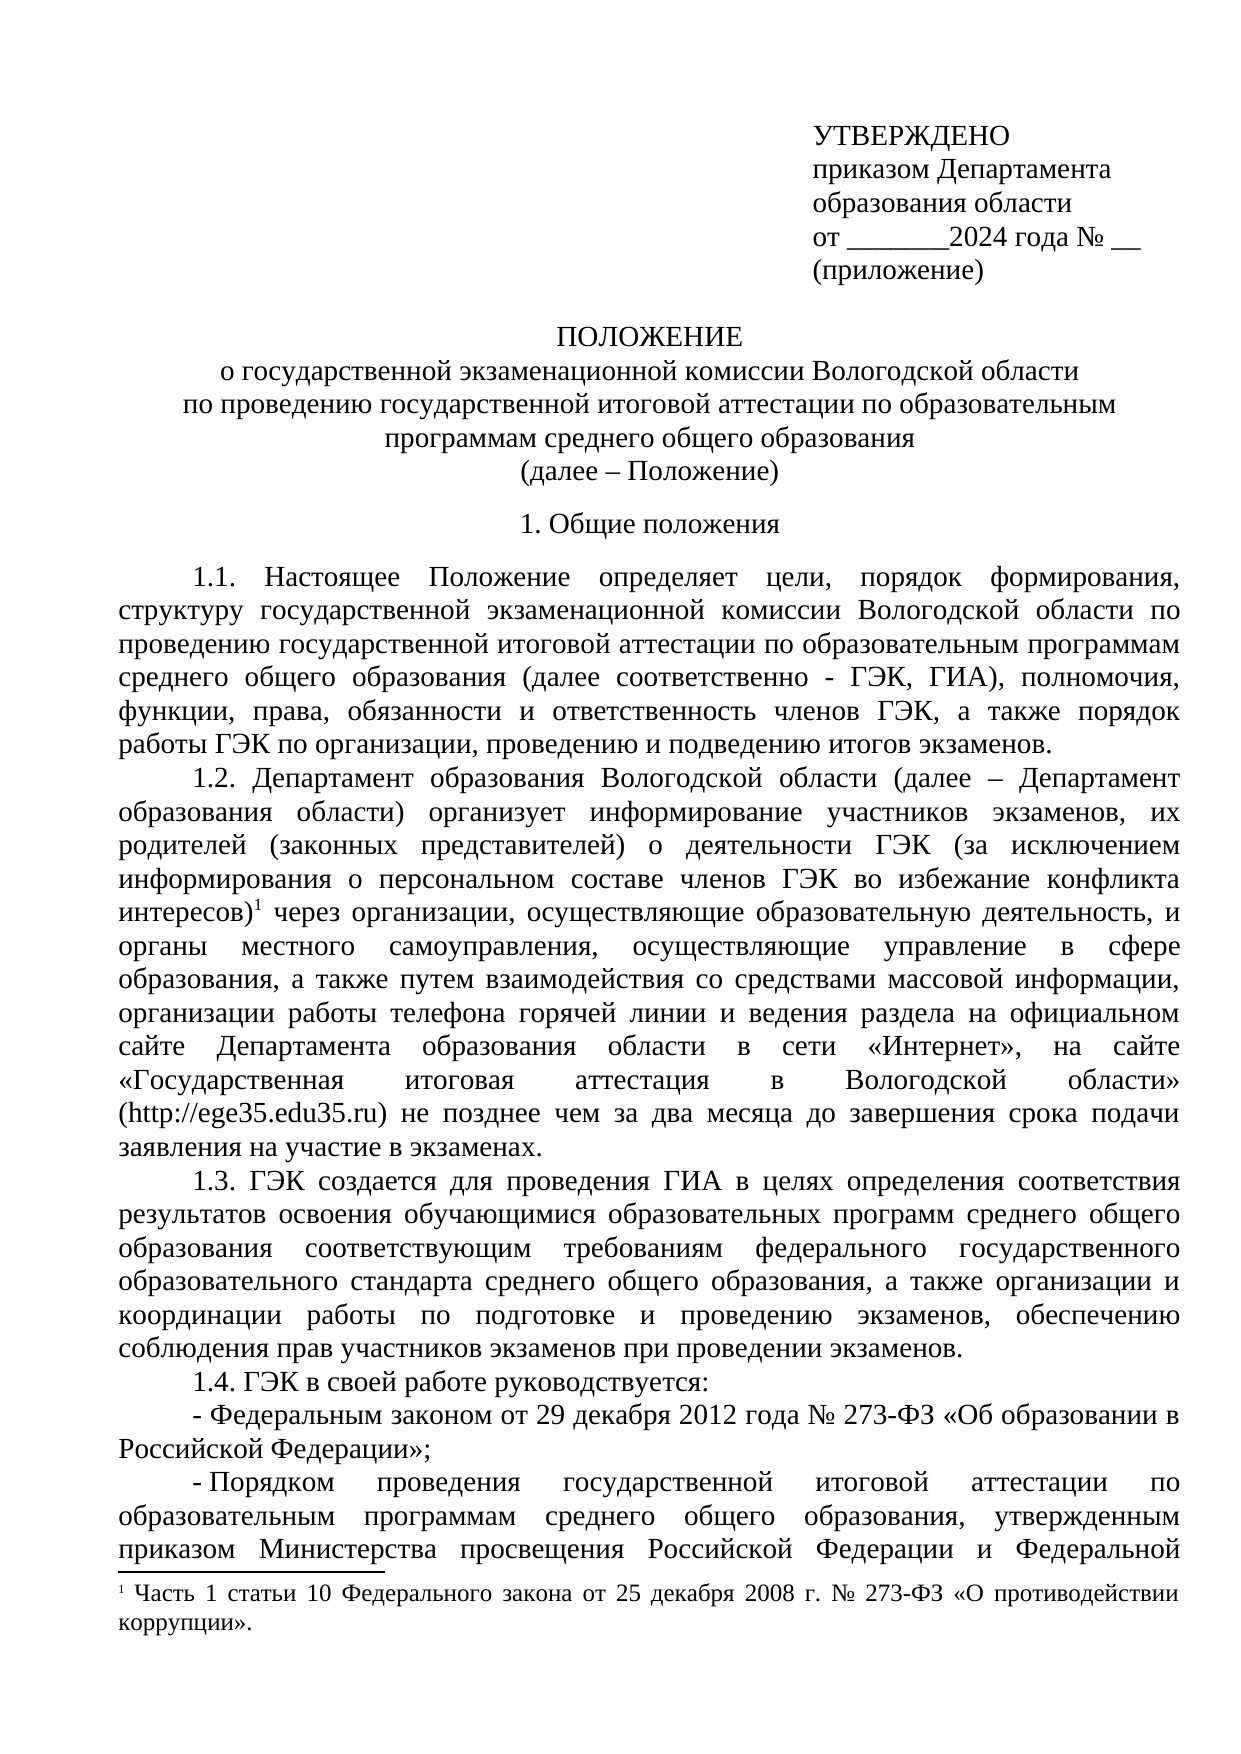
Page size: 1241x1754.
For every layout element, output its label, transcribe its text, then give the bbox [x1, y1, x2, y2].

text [118, 1464, 1181, 1565]
text (приложение) [812, 252, 1181, 286]
text 1.1. Настоящее Положение определяет цели, порядок формирования, структуру государственной экзаменационной комиссии Вологодской области по проведению государственной итоговой аттестации по образовательным программам среднего общего образования (далее соответственно - ГЭК, ГИА), полномочия, функции, права, обязанности и ответственность членов ГЭК, а также порядок работы ГЭК по организации, проведению и подведению итогов экзаменов. [118, 559, 1181, 760]
text ПОЛОЖЕНИЕ [118, 319, 1181, 353]
text 1.4. ГЭК в своей работе руководствуется: [118, 1364, 1181, 1397]
text образования области [812, 185, 1181, 219]
text 1. Общие положения [118, 506, 1181, 540]
text - Федеральным законом от 29 декабря 2012 года № 273-ФЗ «Об образовании в Российской Федерации»; [118, 1397, 1181, 1464]
text (далее – Положение) [118, 453, 1181, 487]
text 1.2. Департамент образования Вологодской области (далее – Департамент образования области) организует информирование участников экзаменов, их родителей (законных представителей) о деятельности ГЭК (за исключением информирования о персональном составе членов ГЭК во избежание конфликта интересов) через организации, осуществляющие образовательную деятельность, и органы местного самоуправления, осуществляющие управление в сфере образования, а также путем взаимодействия со средствами массовой информации, организации работы телефона горячей линии и ведения раздела на официальном сайте Департамента образования области в сети «Интернет», на сайте «Государственная итоговая аттестация в Вологодской области» (http://ege35.edu35.ru) не позднее чем за два месяца до завершения срока подачи заявления на участие в экзаменах. [118, 760, 1181, 1163]
text о государственной экзаменационной комиссии Вологодской области [118, 353, 1181, 386]
text приказом Департамента [812, 152, 1181, 185]
text 1.3. ГЭК создается для проведения ГИА в целях определения соответствия результатов освоения обучающимися образовательных программ среднего общего образования соответствующим требованиям федерального государственного образовательного стандарта среднего общего образования, а также организации и координации работы по подготовке и проведению экзаменов, обеспечению соблюдения прав участников экзаменов при проведении экзаменов. [118, 1163, 1181, 1364]
text УТВЕРЖДЕНО [812, 118, 1181, 152]
text от _______2024 года № __ [812, 219, 1181, 252]
text по проведению государственной итоговой аттестации по образовательным программам среднего общего образования [118, 386, 1181, 453]
